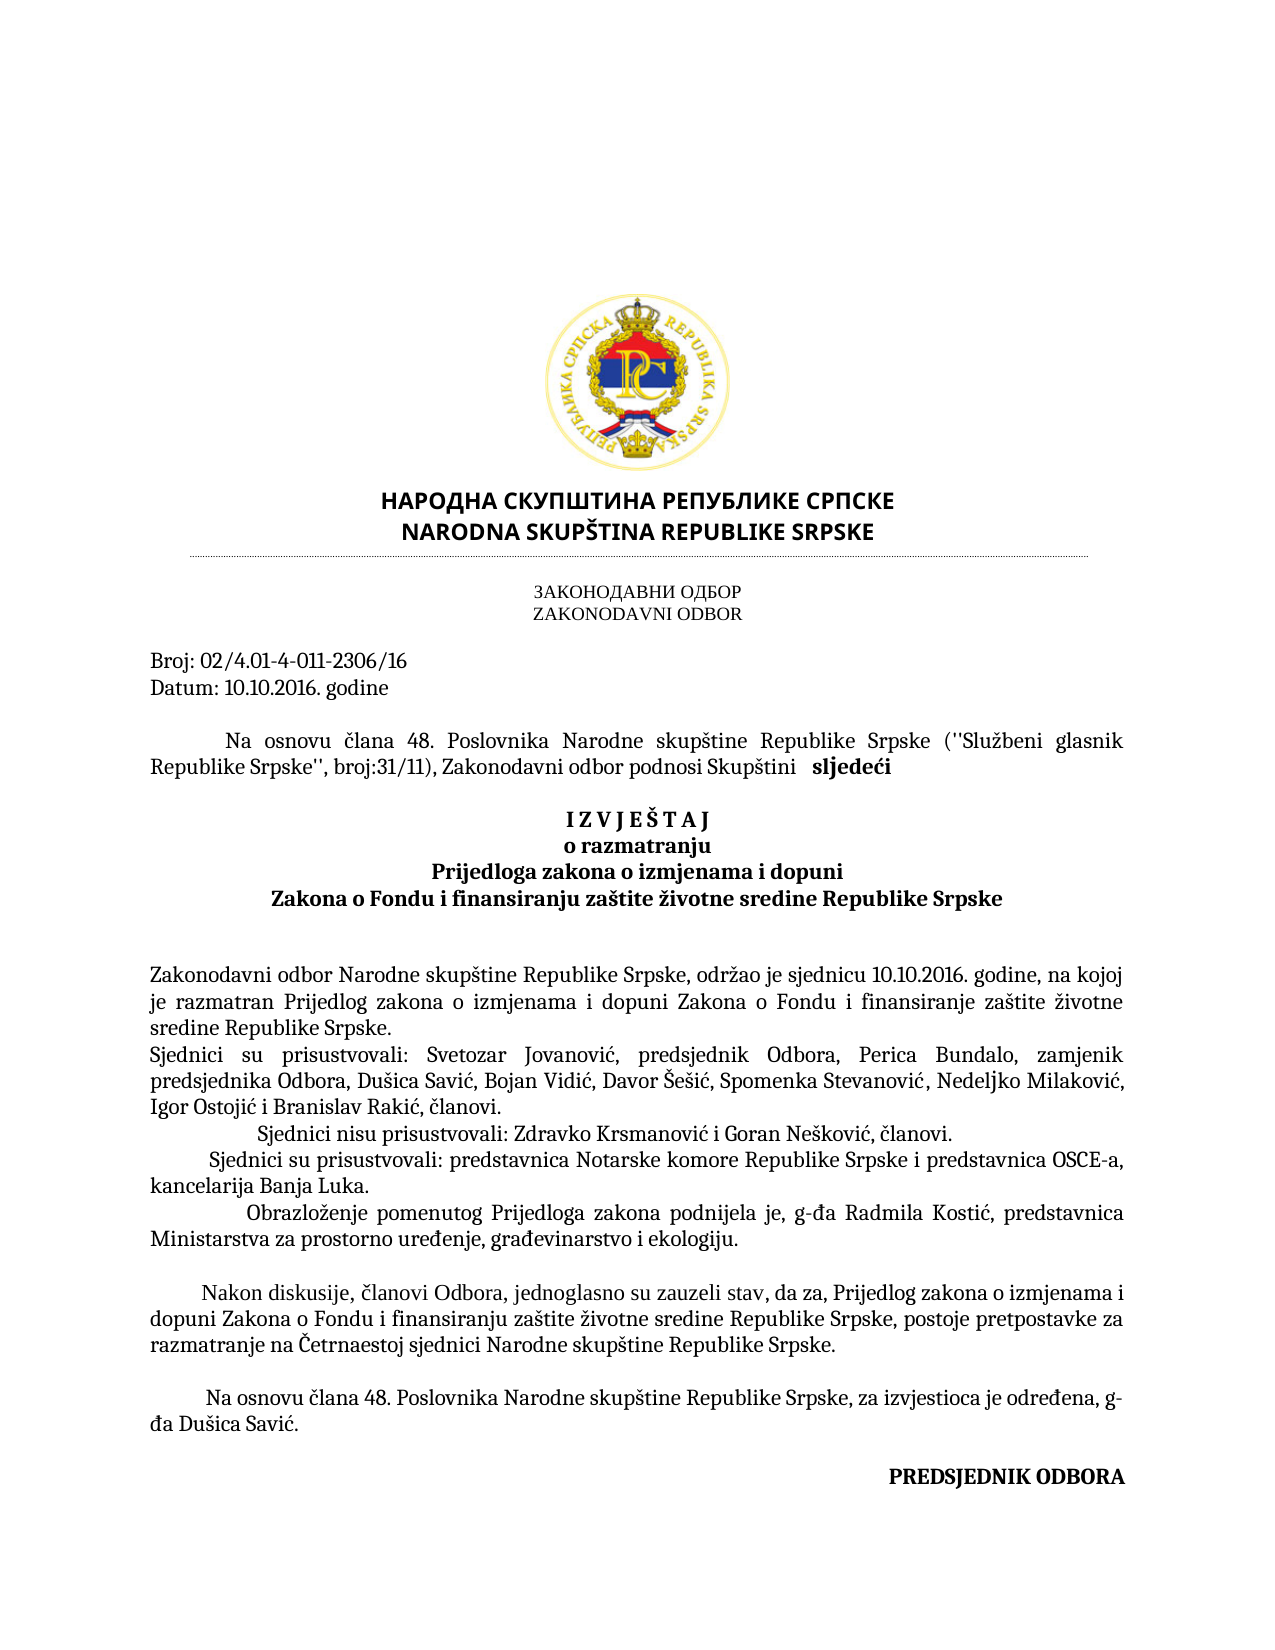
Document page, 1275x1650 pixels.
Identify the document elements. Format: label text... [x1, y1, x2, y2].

text Sjednici su prisustvovali: predstavnica Notarske komore Republike Srpske i predstavnica OSCE-a, kancelarija Banja Luka. [150, 1147, 1125, 1199]
text Datum: 10.10.2016. godine [150, 675, 1125, 701]
text Na osnovu člana 48. Poslovnika Narodne skupštine Republike Srpske, za izvjestioca je određena, g-đa Dušica Savić. [150, 1385, 1125, 1437]
text Nakon diskusije, članovi Odbora, jednoglasno su zauzeli stav, da za, Prijedlog zakona o izmjenama i dopuni Zakona o Fondu i finansiranju zaštite životne sredine Republike Srpske, postoje pretpostavke za razmatranje na Četrnaestoj sjednici Narodne skupštine Republike Srpske. [150, 1278, 1125, 1358]
text Sjednici su prisustvovali: Svetozar Jovanović, predsjednik Odbora, Perica Bundalo, zamjenik predsjednika Odbora, Dušica Savić, Bojan Vidić, Davor Šešić, Spomenka Stevanović, Nedelјko Milaković, Igor Ostojić i Branislav Rakić, članovi. [150, 1041, 1125, 1120]
text NARODNA SKUPŠTINA REPUBLIKE SRPSKE [150, 516, 1125, 548]
text I Z V J E Š T A J [150, 806, 1125, 833]
text o razmatranju [150, 833, 1125, 859]
text Na osnovu člana 48. Poslovnika Narodne skupštine Republike Srpske (''Službeni glasnik Republike Srpske'', broj:31/11), Zakonodavni odbor podnosi Skupštini slјedeći [150, 727, 1125, 780]
text PREDSJEDNIK ODBORA [150, 1464, 1125, 1490]
text Broj: 02/4.01-4-011-2306/16 [150, 648, 1125, 675]
text Zakona o Fondu i finansiranju zaštite životne sredine Republike Srpske [150, 886, 1125, 912]
text ZAKONODAVNI ODBOR [150, 603, 1125, 624]
text ЗАКОНОДАВНИ ОДБОР [150, 581, 1125, 603]
text Obrazloženje pomenutog Prijedloga zakona podnijela je, g-đa Radmila Kostić, predstavnica Ministarstva za prostorno uređenje, građevinarstvo i ekologiju. [150, 1199, 1125, 1252]
text Prijedloga zakona o izmjenama i dopuni [150, 859, 1125, 886]
text НАРОДНА СКУПШТИНА РЕПУБЛИКЕ СРПСКЕ [150, 485, 1125, 516]
text Zakonodavni odbor Narodne skupštine Republike Srpske, održao je sjednicu 10.10.2016. godine, na kojoj je razmatran Prijedlog zakona o izmjenama i dopuni Zakona o Fondu i finansiranje zaštite životne sredine Republike Srpske. [150, 912, 1125, 1041]
text Sjednici nisu prisustvovali: Zdravko Krsmanović i Goran Nešković, članovi. [150, 1120, 1125, 1147]
